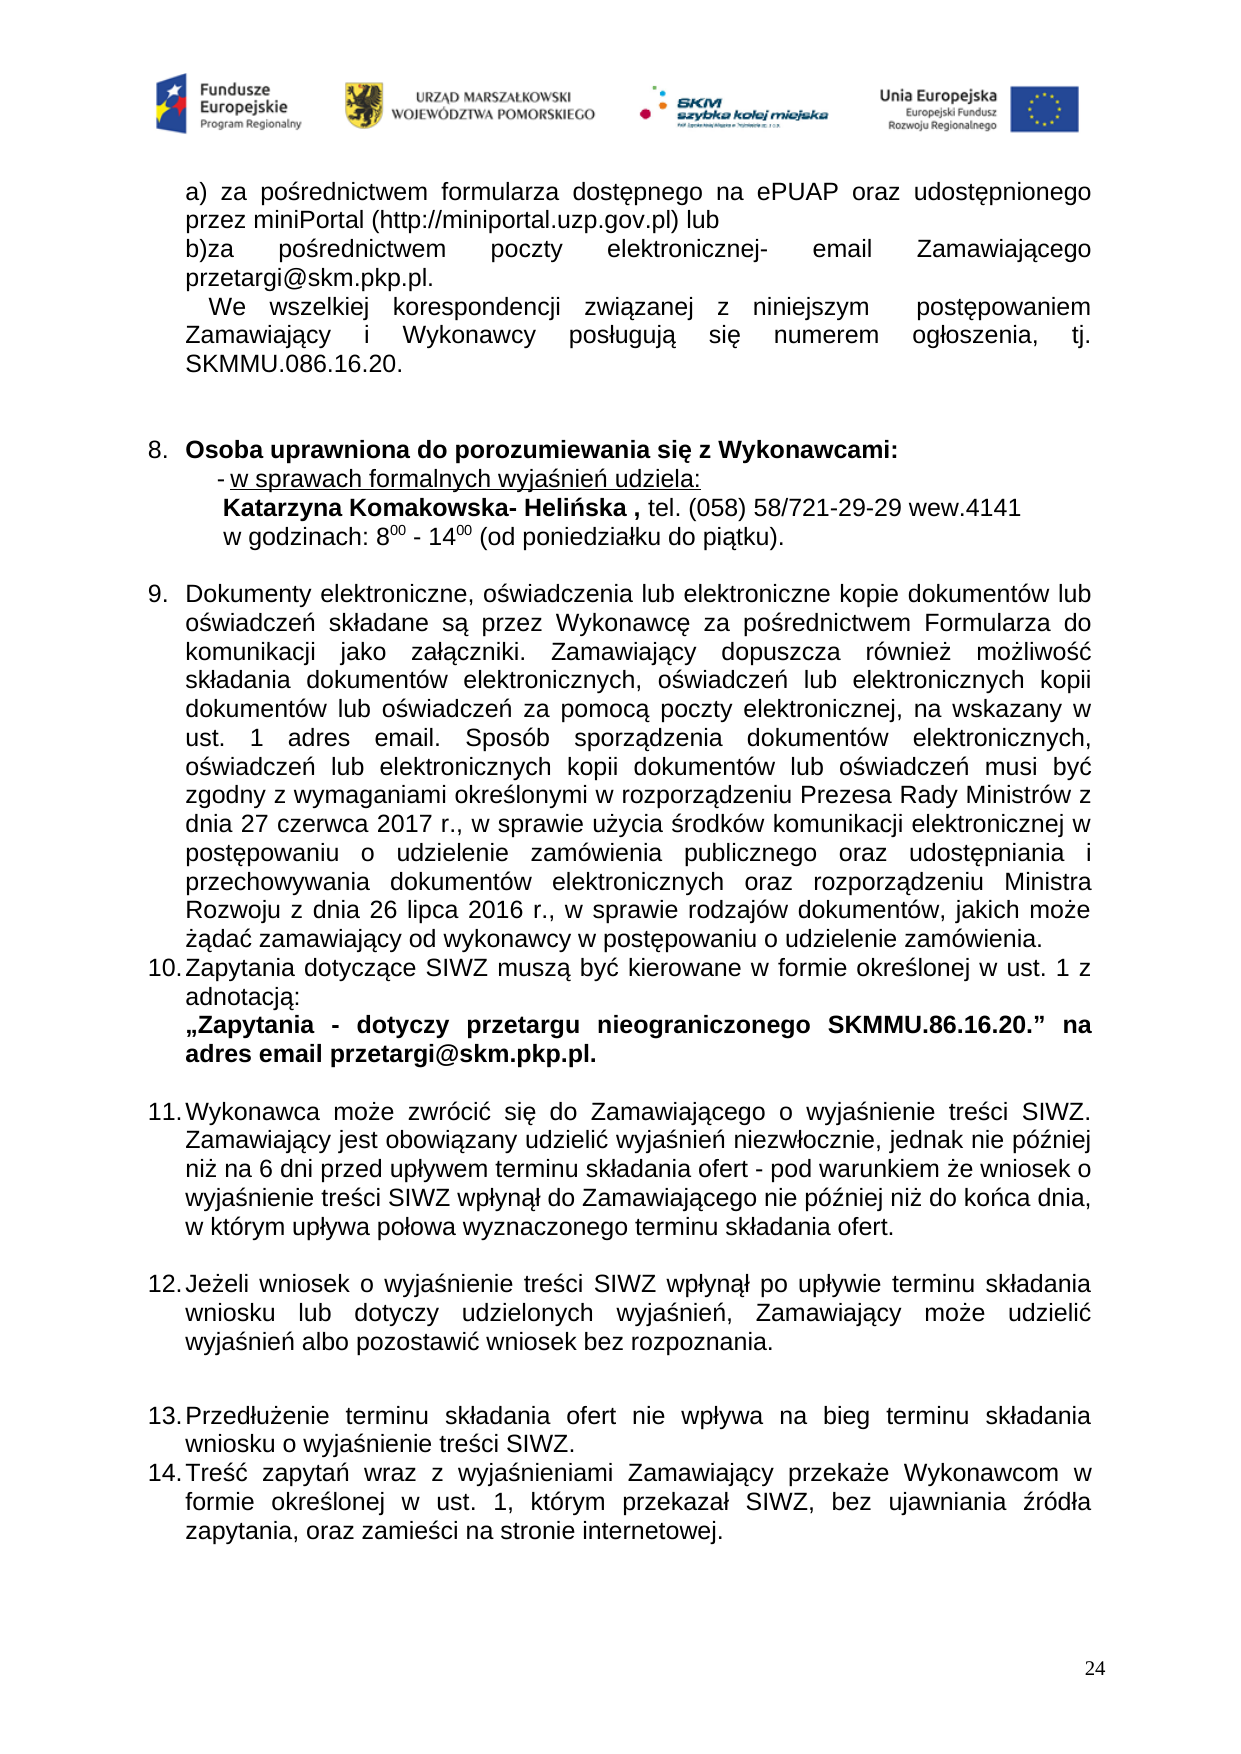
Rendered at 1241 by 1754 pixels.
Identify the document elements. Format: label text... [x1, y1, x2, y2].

list Osoba uprawniona do porozumiewania się z Wykonawcami: [148, 435, 1093, 464]
list Wykonawca może zwrócić się do Zamawiającego o wyjaśnienie treści SIWZ. Zamawiający jest obowiązany udzielić wyjaśnień niezwłocznie, jednak nie później niż na 6 dni przed upływem terminu składania ofert - pod warunkiem że wniosek o wyjaśnienie treści SIWZ wpłynął do Zamawiającego nie później niż do końca dnia, w którym upływa połowa wyznaczonego terminu składania ofert. [148, 1096, 1093, 1240]
list b)za pośrednictwem poczty elektronicznej- email Zamawiającego przetargi@skm.pkp.pl. [185, 234, 1093, 291]
picture [147, 73, 1093, 148]
list Przedłużenie terminu składania ofert nie wpływa na bieg terminu składania wniosku o wyjaśnienie treści SIWZ. [148, 1401, 1093, 1458]
list „Zapytania - dotyczy przetargu nieograniczonego SKMMU.86.16.20.” na adres email przetargi@skm.pkp.pl. [185, 1010, 1093, 1068]
list Zapytania dotyczące SIWZ muszą być kierowane w formie określonej w ust. 1 z adnotacją: [148, 953, 1093, 1010]
list Treść zapytań wraz z wyjaśnieniami Zamawiający przekaże Wykonawcom w formie określonej w ust. 1, którym przekazał SIWZ, bez ujawniania źródła zapytania, oraz zamieści na stronie internetowej. [148, 1458, 1093, 1544]
text - w sprawach formalnych wyjaśnień udziela: [217, 464, 1093, 493]
list We wszelkiej korespondencji związanej z niniejszym postępowaniem Zamawiający i Wykonawcy posługują się numerem ogłoszenia, tj. SKMMU.086.16.20. [185, 291, 1093, 378]
list a) za pośrednictwem formularza dostępnego na ePUAP oraz udostępnionego przez miniPortal (http://miniportal.uzp.gov.pl) lub [185, 176, 1093, 234]
list Jeżeli wniosek o wyjaśnienie treści SIWZ wpłynął po upływie terminu składania wniosku lub dotyczy udzielonych wyjaśnień, Zamawiający może udzielić wyjaśnień albo pozostawić wniosek bez rozpoznania. [148, 1269, 1093, 1355]
list Dokumenty elektroniczne, oświadczenia lub elektroniczne kopie dokumentów lub oświadczeń składane są przez Wykonawcę za pośrednictwem Formularza do komunikacji jako załączniki. Zamawiający dopuszcza również możliwość składania dokumentów elektronicznych, oświadczeń lub elektronicznych kopii dokumentów lub oświadczeń za pomocą poczty elektronicznej, na wskazany w ust. 1 adres email. Sposób sporządzenia dokumentów elektronicznych, oświadczeń lub elektronicznych kopii dokumentów lub oświadczeń musi być zgodny z wymaganiami określonymi w rozporządzeniu Prezesa Rady Ministrów z dnia 27 czerwca 2017 r., w sprawie użycia środków komunikacji elektronicznej w postępowaniu o udzielenie zamówienia publicznego oraz udostępniania i przechowywania dokumentów elektronicznych oraz rozporządzeniu Ministra Rozwoju z dnia 26 lipca 2016 r., w sprawie rodzajów dokumentów, jakich może żądać zamawiający od wykonawcy w postępowaniu o udzielenie zamówienia. [148, 579, 1093, 953]
text Katarzyna Komakowska- Helińska , tel. (058) 58/721-29-29 wew.4141 [223, 493, 1093, 521]
text w godzinach: 800 - 1400 (od poniedziałku do piątku). [223, 521, 817, 550]
